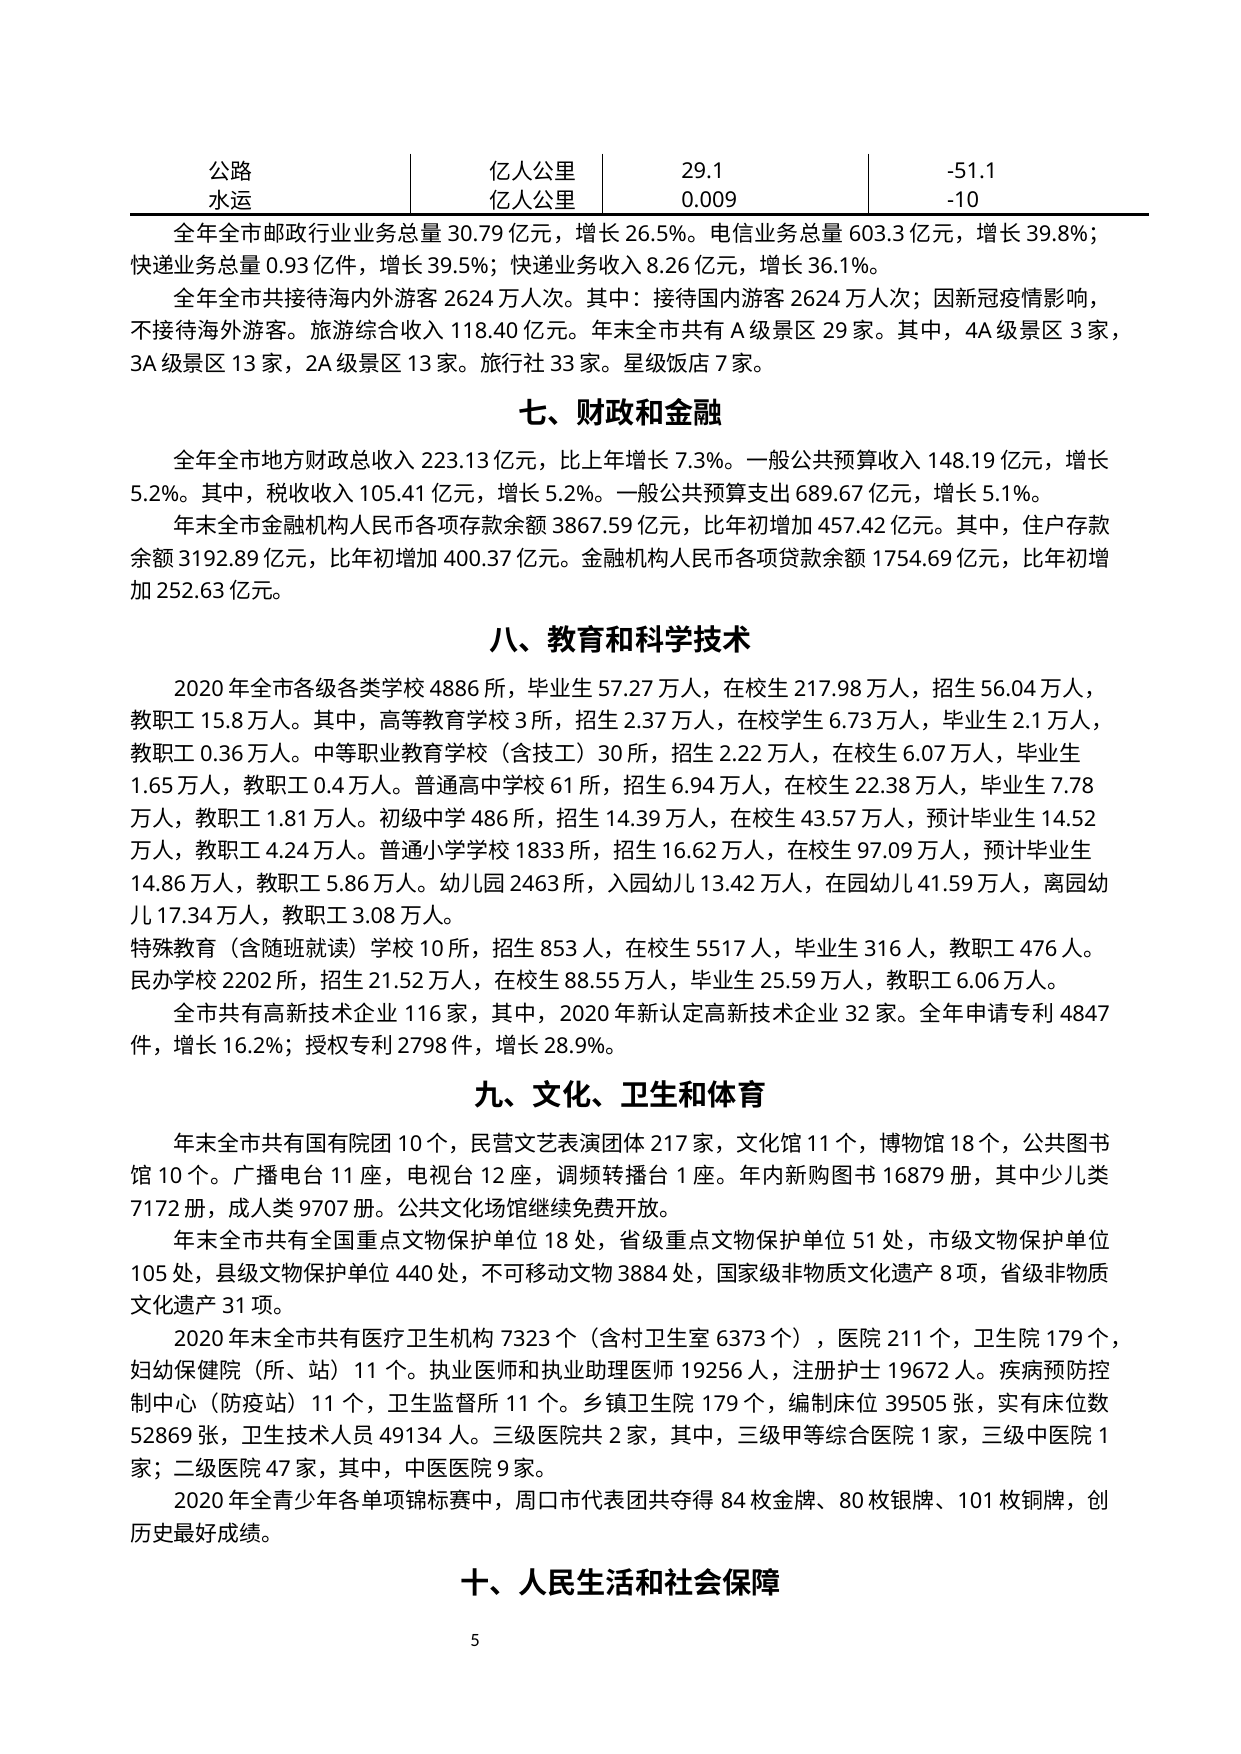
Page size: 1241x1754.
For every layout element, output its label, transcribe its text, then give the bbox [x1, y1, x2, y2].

text 九、文化、卫生和体育 [130, 1061, 1110, 1126]
text 全年全市共接待海内外游客2624万人次。其中：接待国内游客2624万人次；因新冠疫情影响，不接待海外游客。旅游综合收入118.40亿元。年末全市共有A级景区 29家。其中，4A级景区 3家，3A级景区13 家，2A级景区 13家。旅行社33家。星级饭店7家。 [130, 281, 1110, 378]
text 2020年全青少年各单项锦标赛中，周口市代表团共夺得84枚金牌、80枚银牌、101枚铜牌，创历史最好成绩。 [130, 1483, 1110, 1548]
text 全年全市邮政行业业务总量30.79亿元，增长26.5%。电信业务总量603.3亿元，增长39.8%；快递业务总量0.93亿件，增长39.5%；快递业务收入8.26亿元，增长36.1%。 [130, 216, 1110, 281]
text 八、教育和科学技术 [130, 606, 1110, 671]
text 年末全市共有国有院团10个，民营文艺表演团体 217家，文化馆11个，博物馆18个，公共图书馆10个。广播电台11座，电视台12座，调频转播台1座。年内新购图书16879册，其中少儿类7172册，成人类 9707册。公共文化场馆继续免费开放。 [130, 1126, 1110, 1223]
text 十、人民生活和社会保障 [130, 1548, 1110, 1613]
table_cell 29.1 [603, 154, 868, 183]
table_cell 公路 [130, 154, 410, 183]
table_cell 亿人公里 [411, 154, 602, 183]
table_cell 亿人公里 [411, 183, 602, 212]
table_cell 0.009 [603, 183, 868, 212]
text 2020年全市各级各类学校4886所，毕业生57.27万人，在校生217.98万人，招生56.04万人，教职工15.8万人。其中，高等教育学校3所，招生2.37万人，在校学生6.73万人，毕业生2.1万人，教职工0.36万人。中等职业教育学校（含技工）30所，招生2.22万人，在校生6.07万人，毕业生1.65万人，教职工0.4万人。普通高中学校61所，招生6.94万人，在校生22.38万人，毕业生7.78万人，教职工1.81万人。初级中学486所，招生14.39万人，在校生43.57万人，预计毕业生14.52万人，教职工4.24万人。普通小学学校1833所，招生16.62万人，在校生97.09万人，预计毕业生14.86万人，教职工5.86万人。幼儿园2463所，入园幼儿13.42万人，在园幼儿41.59万人，离园幼儿17.34万人，教职工3.08万人。 [130, 671, 1110, 931]
text 年末全市共有全国重点文物保护单位18处，省级重点文物保护单位51处，市级文物保护单位105处，县级文物保护单位440处，不可移动文物3884处，国家级非物质文化遗产8项，省级非物质文化遗产31项。 [130, 1223, 1110, 1321]
text 七、财政和金融 [130, 378, 1110, 443]
table_cell -51.1 [869, 154, 1149, 183]
text 年末全市金融机构人民币各项存款余额3867.59亿元，比年初增加457.42亿元。其中，住户存款余额3192.89亿元，比年初增加400.37亿元。金融机构人民币各项贷款余额1754.69亿元，比年初增加252.63亿元。 [130, 508, 1110, 606]
table_cell -10 [869, 183, 1149, 212]
text 全年全市地方财政总收入223.13亿元，比上年增长7.3%。一般公共预算收入148.19亿元，增长5.2%。其中，税收收入105.41亿元，增长5.2%。一般公共预算支出689.67亿元，增长5.1%。 [130, 443, 1110, 508]
table_cell 水运 [130, 183, 410, 212]
text 2020年末全市共有医疗卫生机构 7323个（含村卫生室 6373个），医院 211个，卫生院 179个，妇幼保健院（所、站）11 个。执业医师和执业助理医师 19256人，注册护士 19672人。疾病预防控制中心（防疫站）11 个，卫生监督所11 个。乡镇卫生院 179个，编制床位 39505张，实有床位数 52869张，卫生技术人员49134 人。三级医院共 2家，其中，三级甲等综合医院 1家，三级中医院 1家；二级医院47家，其中，中医医院 9家。 [130, 1321, 1110, 1483]
text 特殊教育（含随班就读）学校10所，招生853人，在校生5517人，毕业生316人，教职工476人。民办学校2202所，招生21.52万人，在校生88.55万人，毕业生25.59万人，教职工6.06万人。 [130, 931, 1110, 996]
text 全市共有高新技术企业116家，其中，2020年新认定高新技术企业32家。全年申请专利4847件，增长16.2%；授权专利2798件，增长28.9%。 [130, 996, 1110, 1061]
